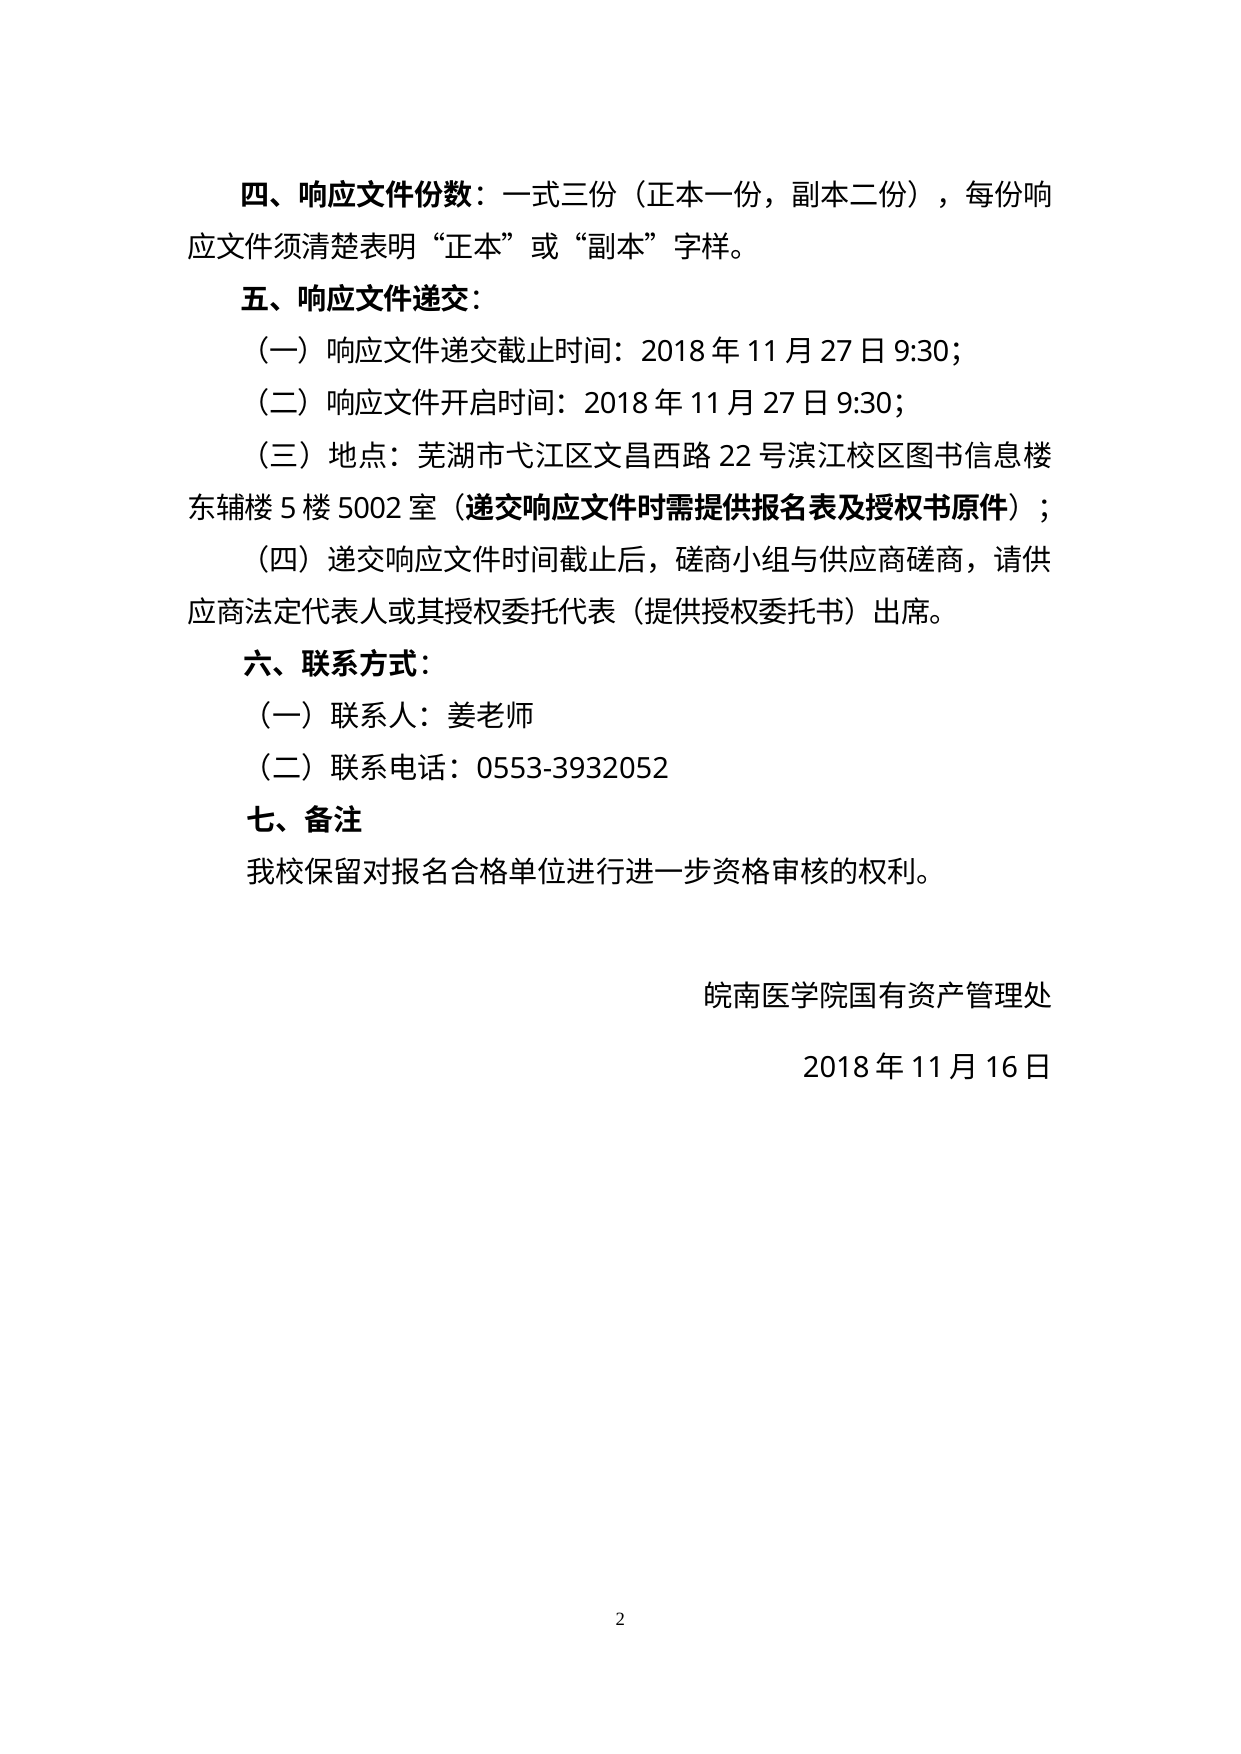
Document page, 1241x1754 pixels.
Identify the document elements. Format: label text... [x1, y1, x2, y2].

text （三）地点：芜湖市弋江区文昌西路22号滨江校区图书信息楼东辅楼5楼5002室（递交响应文件时需提供报名表及授权书原件）； [187, 422, 1053, 527]
text （二）响应文件开启时间：2018年11月27日9:30； [187, 370, 1053, 422]
text （二）联系电话：0553-3932052 [187, 735, 1053, 787]
text 皖南医学院国有资产管理处 [187, 972, 1053, 1015]
text （四）递交响应文件时间截止后，磋商小组与供应商磋商，请供应商法定代表人或其授权委托代表（提供授权委托书）出席。 [187, 527, 1053, 631]
text 五、响应文件递交： [187, 266, 1053, 318]
text 我校保留对报名合格单位进行进一步资格审核的权利。 [187, 839, 1053, 891]
text 七、备注 [187, 787, 1053, 839]
text 四、响应文件份数：一式三份（正本一份，副本二份），每份响应文件须清楚表明“正本”或“副本”字样。 [187, 162, 1053, 266]
text 六、联系方式： [187, 631, 1053, 683]
text （一）响应文件递交截止时间：2018年11月27日9:30； [187, 318, 1053, 370]
text 2018年11月16日 [187, 1044, 1053, 1086]
text （一）联系人：姜老师 [187, 683, 1053, 735]
